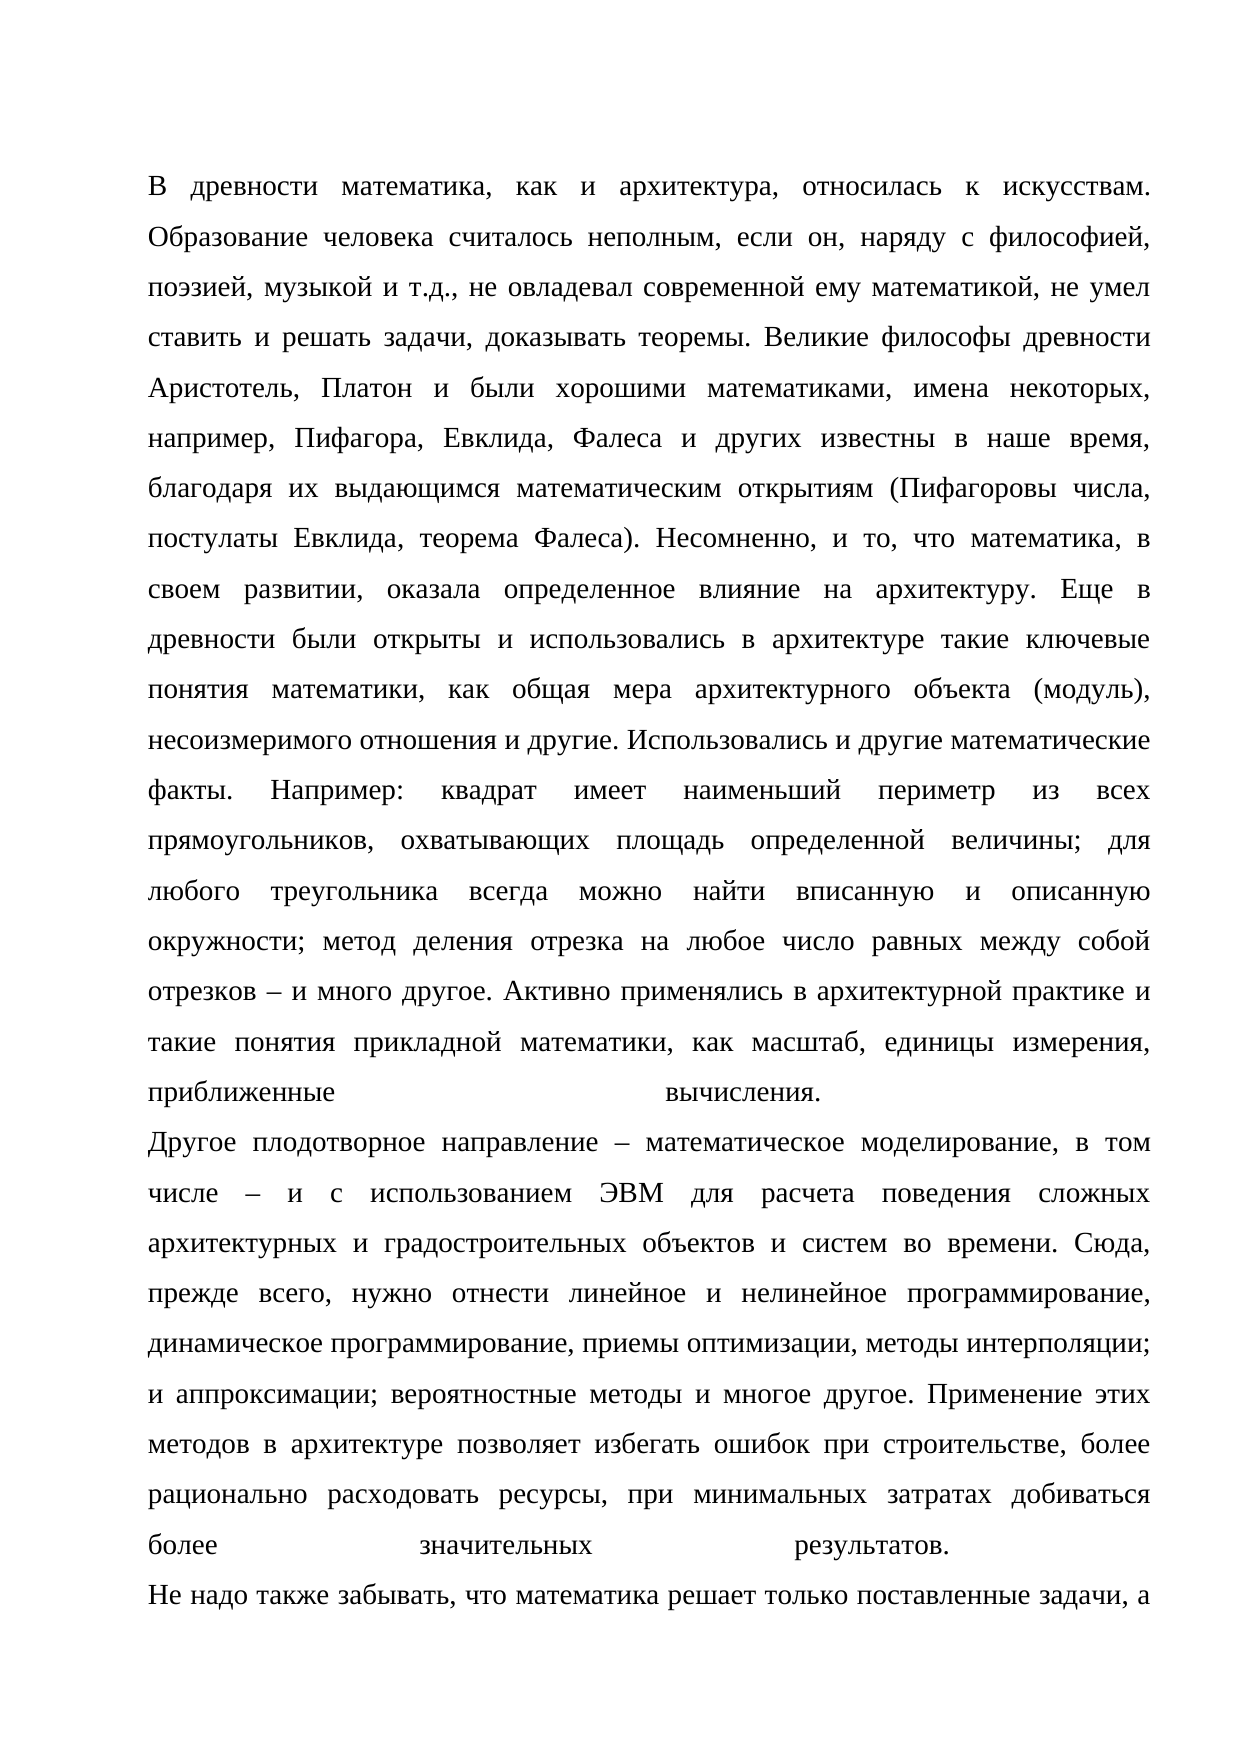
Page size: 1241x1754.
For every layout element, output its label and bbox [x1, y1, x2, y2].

text [148, 118, 1152, 1611]
